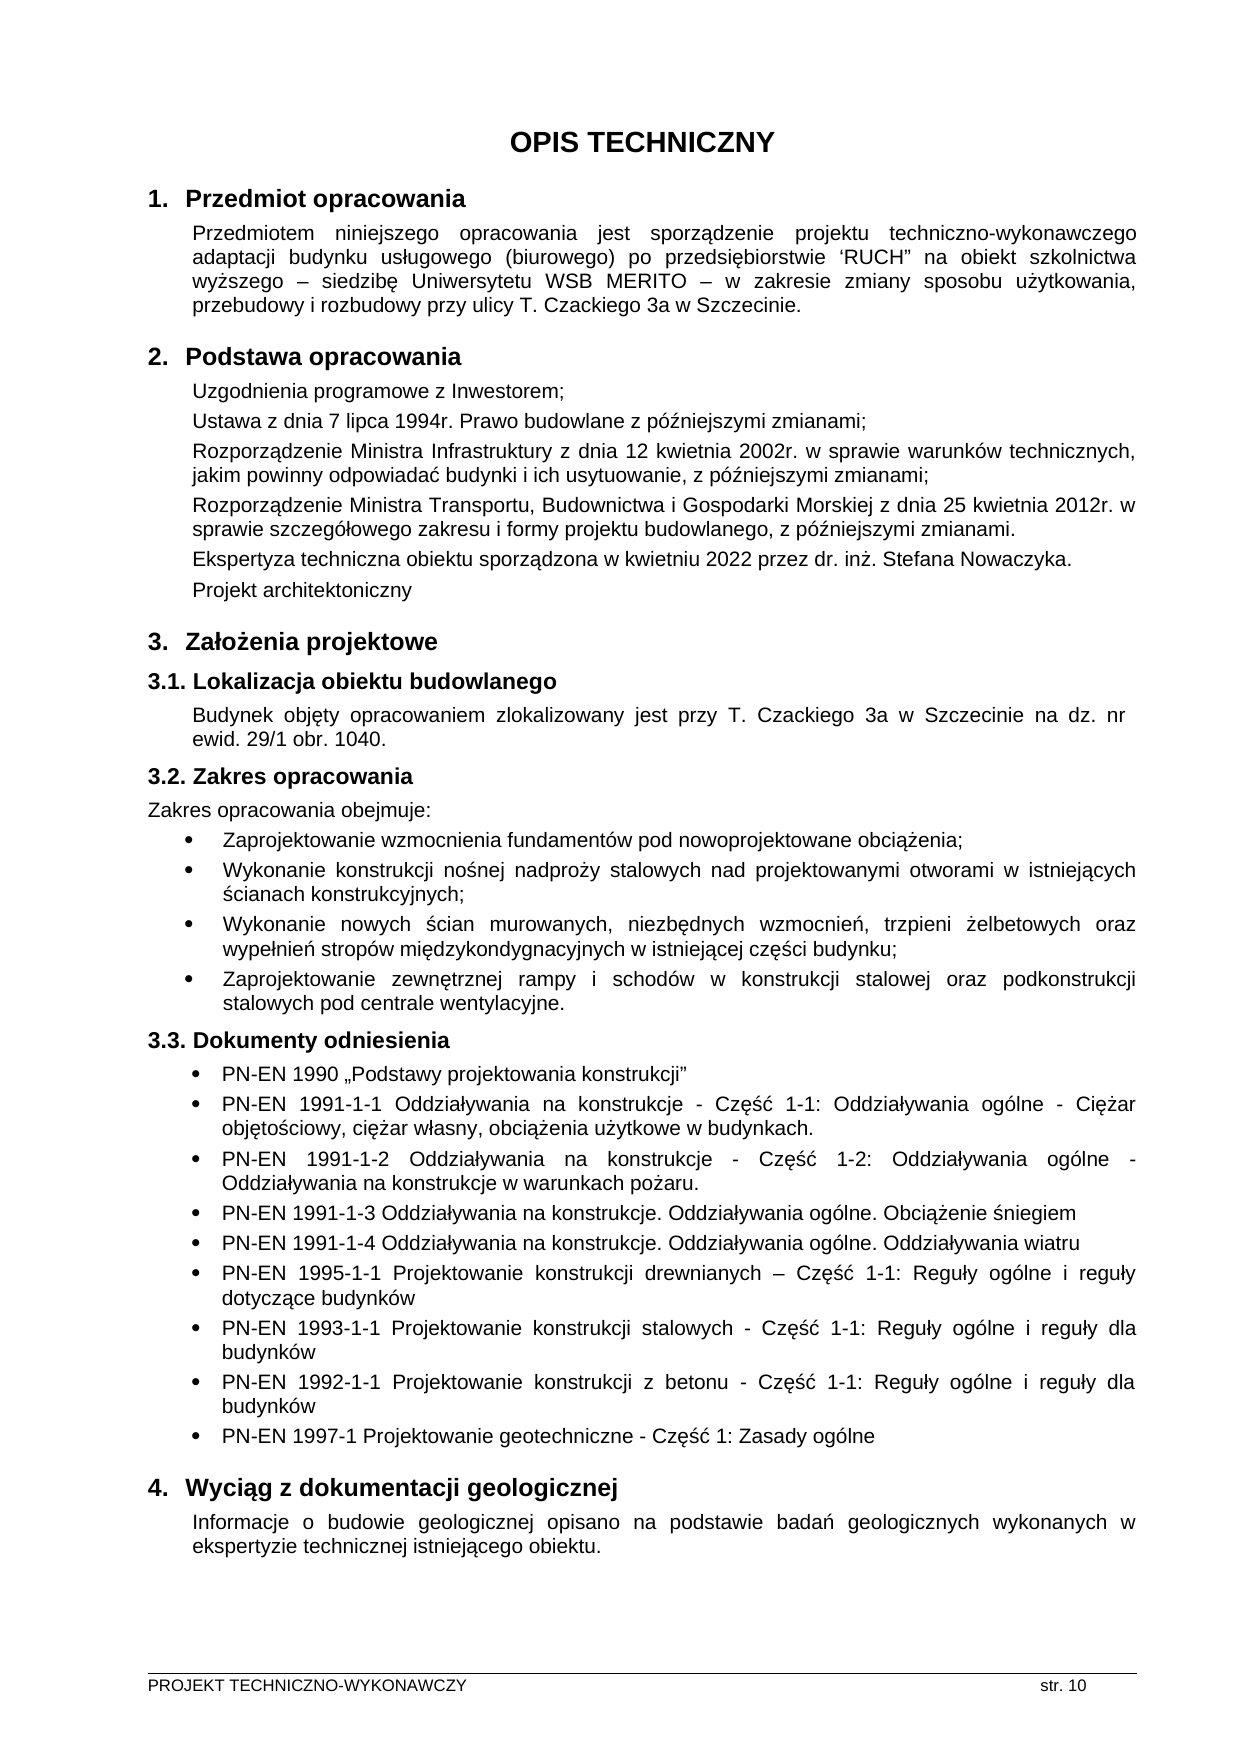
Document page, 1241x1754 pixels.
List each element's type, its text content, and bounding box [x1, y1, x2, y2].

list PN-EN 1991-1-2 Oddziaływania na konstrukcje - Część 1-2: Oddziaływania ogólne - Oddziaływania na konstrukcje w warunkach pożaru. [192, 1146, 1137, 1194]
text Ustawa z dnia 7 lipca 1994r. Prawo budowlane z późniejszymi zmianami; [192, 409, 1137, 433]
text Zakres opracowania [148, 763, 1137, 789]
list Wykonanie konstrukcji nośnej nadproży stalowych nad projektowanymi otworami w istniejących ścianach konstrukcyjnych; [185, 858, 1137, 906]
list Wykonanie nowych ścian murowanych, niezbędnych wzmocnień, trzpieni żelbetowych oraz wypełnień stropów międzykondygnacyjnych w istniejącej części budynku; [185, 912, 1137, 960]
text Wyciąg z dokumentacji geologicznej [148, 1473, 1137, 1502]
text Ekspertyza techniczna obiektu sporządzona w kwietniu 2022 przez dr. inż. Stefana Nowaczyka. [192, 547, 1137, 571]
list Zaprojektowanie zewnętrznej rampy i schodów w konstrukcji stalowej oraz podkonstrukcji stalowych pod centrale wentylacyjne. [185, 967, 1137, 1014]
list PN-EN 1991-1-3 Oddziaływania na konstrukcje. Oddziaływania ogólne. Obciążenie śniegiem [192, 1201, 1137, 1225]
list PN-EN 1991-1-1 Oddziaływania na konstrukcje - Część 1-1: Oddziaływania ogólne - Ciężar objętościowy, ciężar własny, obciążenia użytkowe w budynkach. [192, 1092, 1137, 1140]
text Projekt architektoniczny [192, 577, 1137, 601]
text Rozporządzenie Ministra Transportu, Budownictwa i Gospodarki Morskiej z dnia 25 kwietnia 2012r. w sprawie szczegółowego zakresu i formy projektu budowlanego, z późniejszymi zmianami. [192, 493, 1137, 541]
text Uzgodnienia programowe z Inwestorem; [192, 378, 1137, 402]
list PN-EN 1995-1-1 Projektowanie konstrukcji drewnianych – Część 1-1: Reguły ogólne i reguły dotyczące budynków [192, 1261, 1137, 1309]
text Podstawa opracowania [148, 341, 1137, 370]
text Informacje o budowie geologicznej opisano na podstawie badań geologicznych wykonanych w ekspertyzie technicznej istniejącego obiektu. [192, 1510, 1137, 1558]
list PN-EN 1990 „Podstawy projektowania konstrukcji” [192, 1062, 1137, 1086]
text Przedmiotem niniejszego opracowania jest sporządzenie projektu techniczno-wykonawczego adaptacji budynku usługowego (biurowego) po przedsiębiorstwie ‘RUCH” na obiekt szkolnictwa wyższego – siedzibę Uniwersytetu WSB MERITO – w zakresie zmiany sposobu użytkowania, przebudowy i rozbudowy przy ulicy T. Czackiego 3a w Szczecinie. [192, 221, 1137, 316]
list PN-EN 1997-1 Projektowanie geotechniczne - Część 1: Zasady ogólne [192, 1424, 1137, 1448]
text Zakres opracowania obejmuje: [148, 797, 1137, 821]
list Zaprojektowanie wzmocnienia fundamentów pod nowoprojektowane obciążenia; [185, 828, 1137, 852]
text Rozporządzenie Ministra Infrastruktury z dnia 12 kwietnia 2002r. w sprawie warunków technicznych, jakim powinny odpowiadać budynki i ich usytuowanie, z późniejszymi zmianami; [192, 439, 1137, 487]
list PN-EN 1993-1-1 Projektowanie konstrukcji stalowych - Część 1-1: Reguły ogólne i reguły dla budynków [192, 1316, 1137, 1363]
text Budynek objęty opracowaniem zlokalizowany jest przy T. Czackiego 3a w Szczecinie na dz. nr ewid. 29/1 obr. 1040. [192, 702, 1137, 750]
text Dokumenty odniesienia [148, 1027, 1137, 1053]
list PN-EN 1991-1-4 Oddziaływania na konstrukcje. Oddziaływania ogólne. Oddziaływania wiatru [192, 1231, 1137, 1255]
text OPIS TECHNICZNY [148, 125, 1137, 158]
text Założenia projektowe [148, 626, 1137, 655]
text Przedmiot opracowania [148, 183, 1137, 212]
text Lokalizacja obiektu budowlanego [148, 668, 1137, 694]
list PN-EN 1992-1-1 Projektowanie konstrukcji z betonu - Część 1-1: Reguły ogólne i reguły dla budynków [192, 1370, 1137, 1418]
